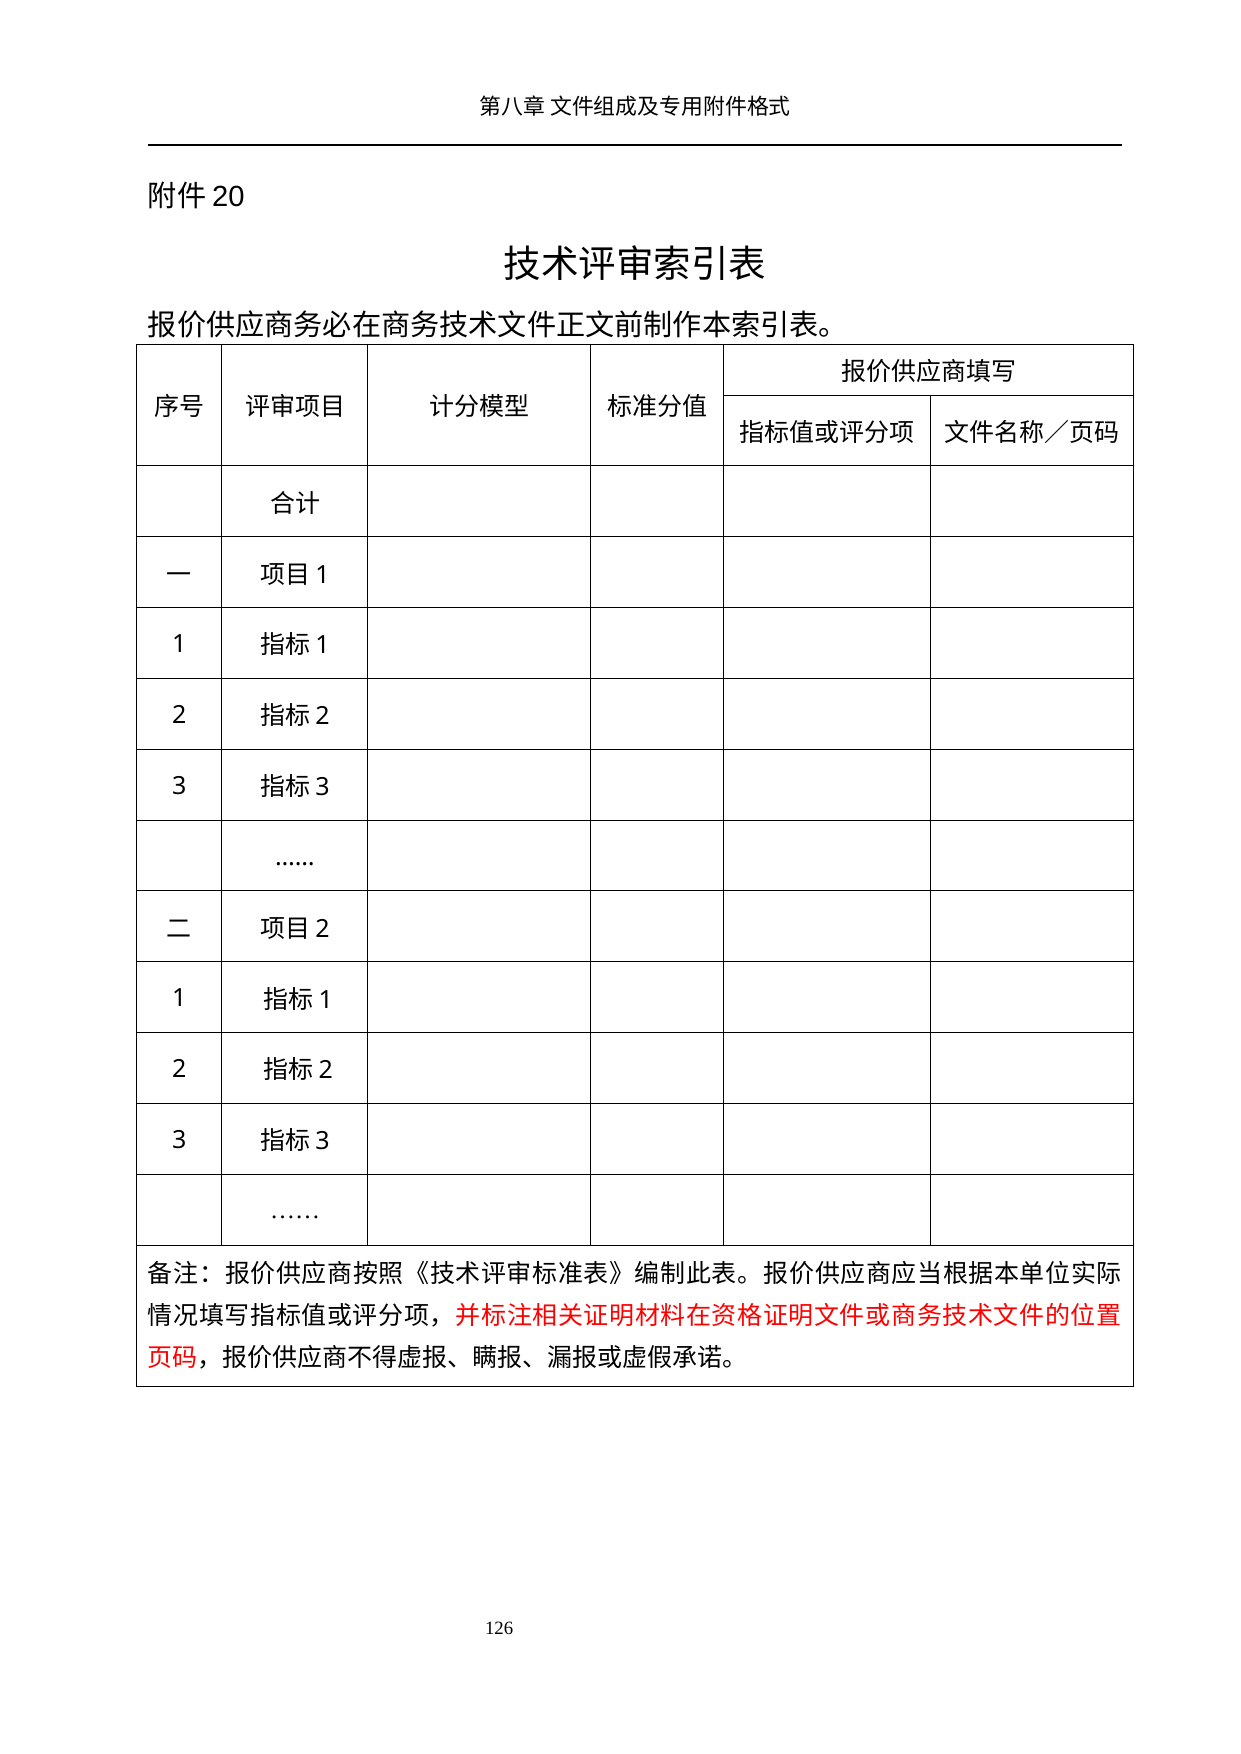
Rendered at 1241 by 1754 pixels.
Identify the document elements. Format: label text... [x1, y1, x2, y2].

table_cell [591, 1033, 723, 1103]
table_cell [724, 608, 930, 678]
table_cell [368, 821, 590, 890]
table_cell [724, 1033, 930, 1103]
table_cell [368, 679, 590, 749]
table_cell [724, 1104, 930, 1174]
table_cell [591, 821, 723, 890]
table_cell [591, 537, 723, 607]
table_cell 指标值或评分项 [724, 396, 930, 465]
table_cell [591, 1175, 723, 1244]
table_cell [368, 466, 590, 536]
table_cell [931, 608, 1133, 678]
table_cell [137, 466, 221, 536]
table_cell [724, 821, 930, 890]
table_header 计分模型 [368, 345, 590, 465]
table_cell 一 [137, 537, 221, 607]
table_cell 2 [137, 1033, 221, 1103]
table_cell 2 [137, 679, 221, 749]
table_cell 指标1 [222, 608, 367, 678]
table_cell [931, 537, 1133, 607]
table_header 序号 [137, 345, 221, 465]
table_cell 二 [137, 891, 221, 961]
table_cell 1 [137, 962, 221, 1032]
text 技术评审索引表 [148, 231, 1122, 289]
table_cell [368, 750, 590, 819]
table_cell 3 [137, 1104, 221, 1174]
table_cell 指标1 [222, 962, 367, 1032]
table_cell [724, 466, 930, 536]
table_cell [368, 891, 590, 961]
table_cell 合计 [222, 466, 367, 536]
table_cell [931, 1175, 1133, 1244]
table_cell 3 [137, 750, 221, 819]
table_cell 指标2 [222, 679, 367, 749]
table_cell [931, 962, 1133, 1032]
table_cell [137, 1175, 221, 1244]
table_cell 1 [137, 608, 221, 678]
table_header 评审项目 [222, 345, 367, 465]
table_cell [591, 891, 723, 961]
table_cell [931, 750, 1133, 819]
table_cell [368, 1175, 590, 1244]
table_cell [931, 821, 1133, 890]
table_cell …… [222, 1175, 367, 1244]
table_cell 项目1 [222, 537, 367, 607]
table_cell [931, 466, 1133, 536]
table_cell [931, 891, 1133, 961]
table_cell [591, 608, 723, 678]
table_cell [368, 608, 590, 678]
table_cell [591, 1104, 723, 1174]
table_cell [137, 821, 221, 890]
table_cell [931, 679, 1133, 749]
text 报价供应商务必在商务技术文件正文前制作本索引表。 [148, 302, 1122, 343]
table_cell [591, 466, 723, 536]
table_cell 指标3 [222, 750, 367, 819]
table_cell [368, 537, 590, 607]
table_cell …… [222, 821, 367, 890]
table_cell [724, 1175, 930, 1244]
table_header 报价供应商填写 [724, 345, 1133, 394]
table_cell 指标2 [222, 1033, 367, 1103]
table_cell [931, 1033, 1133, 1103]
table_cell [724, 537, 930, 607]
subtitle 附件20 [148, 160, 1122, 218]
table_cell [591, 750, 723, 819]
table_cell [591, 962, 723, 1032]
table_cell [368, 962, 590, 1032]
table_cell 指标3 [222, 1104, 367, 1174]
table_cell 备注：报价供应商按照《技术评审标准表》编制此表。报价供应商应当根据本单位实际情况填写指标值或评分项，并标注相关证明材料在资格证明文件或商务技术文件的位置页码，报价供应商不得虚报、瞒报、漏报或虚假承诺。 [137, 1246, 1133, 1386]
table_cell 项目2 [222, 891, 367, 961]
table_cell [368, 1033, 590, 1103]
table_cell [724, 891, 930, 961]
table_cell [724, 679, 930, 749]
table_cell [368, 1104, 590, 1174]
table_cell [724, 962, 930, 1032]
table_header 标准分值 [591, 345, 723, 465]
table_cell [724, 750, 930, 819]
table_cell 文件名称∕页码 [931, 396, 1133, 465]
table_cell [591, 679, 723, 749]
table_cell [931, 1104, 1133, 1174]
